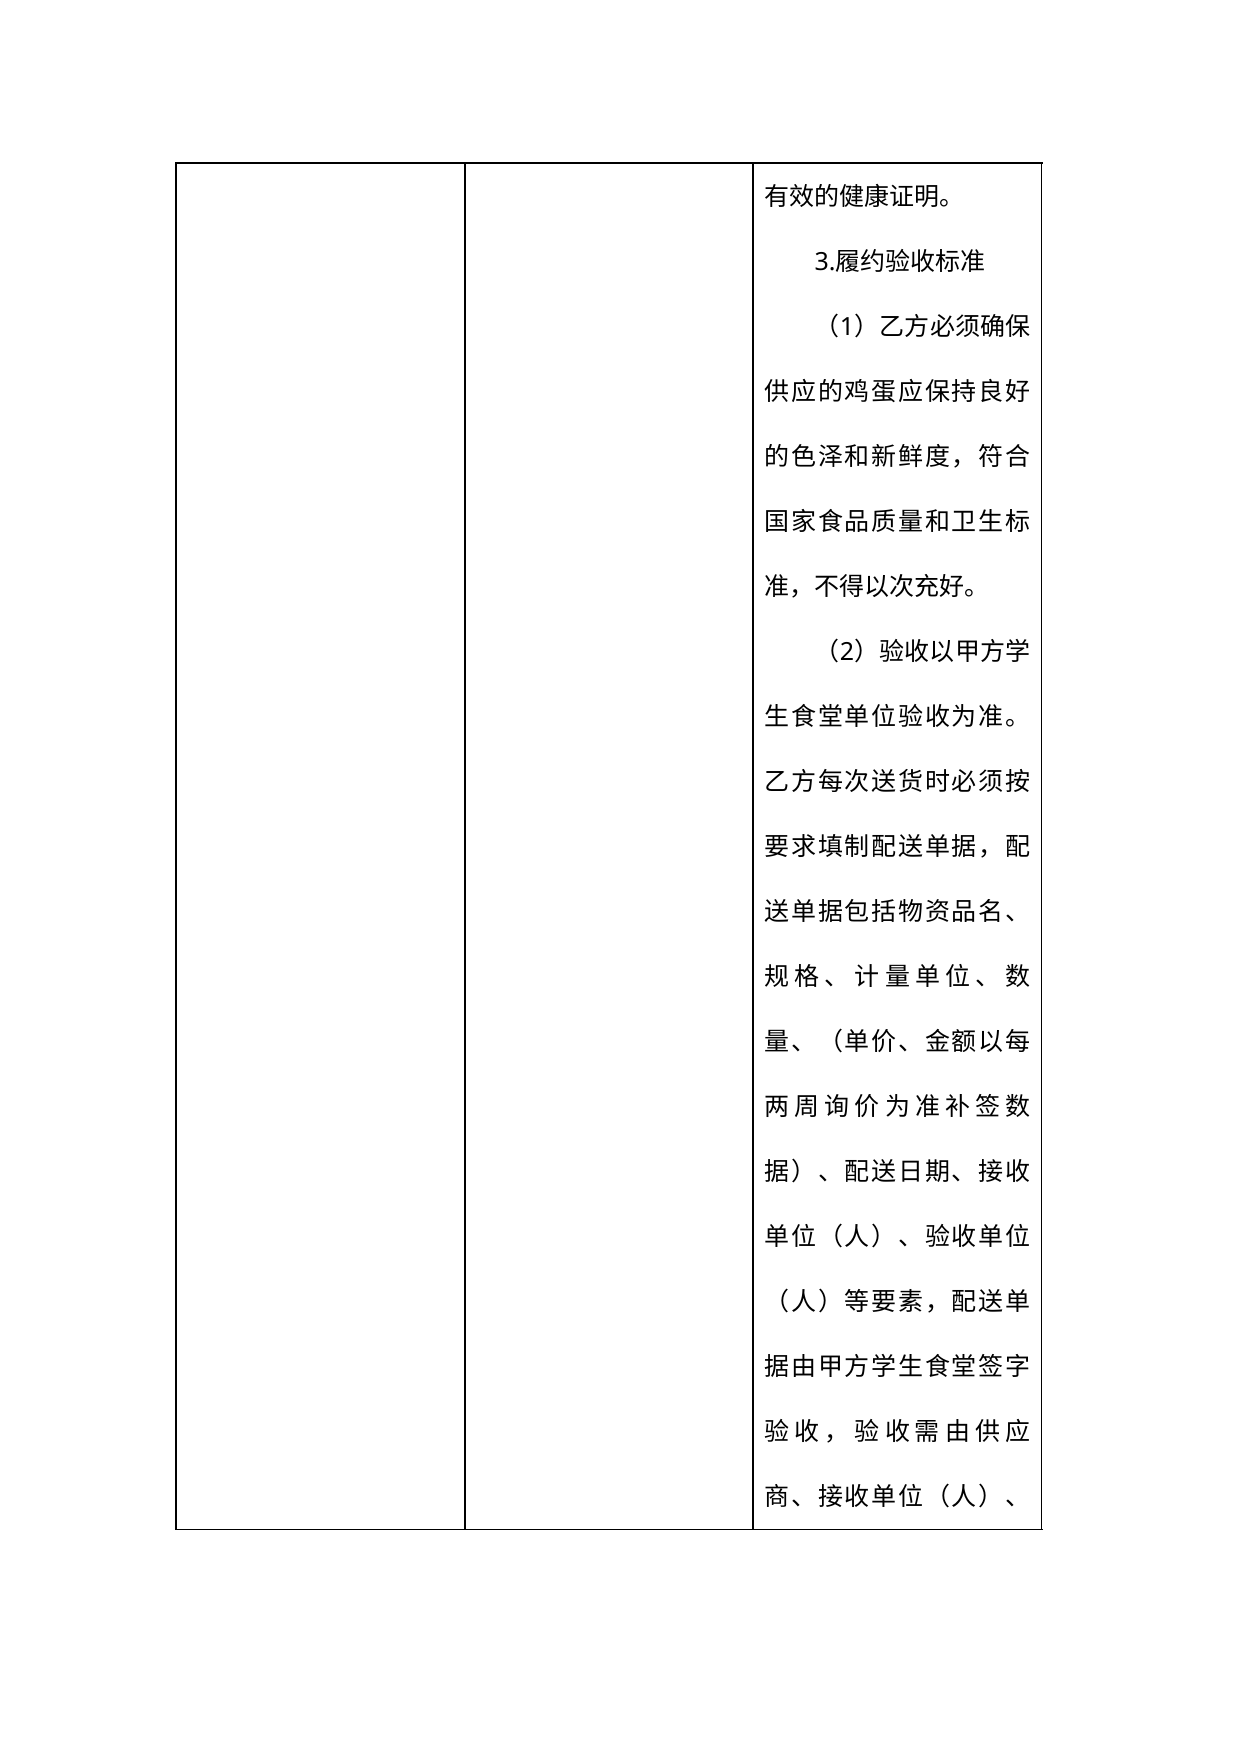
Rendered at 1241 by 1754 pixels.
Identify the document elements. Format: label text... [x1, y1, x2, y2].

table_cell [754, 164, 1041, 1528]
table_cell 1 [177, 164, 464, 1528]
table_cell [466, 164, 752, 1528]
